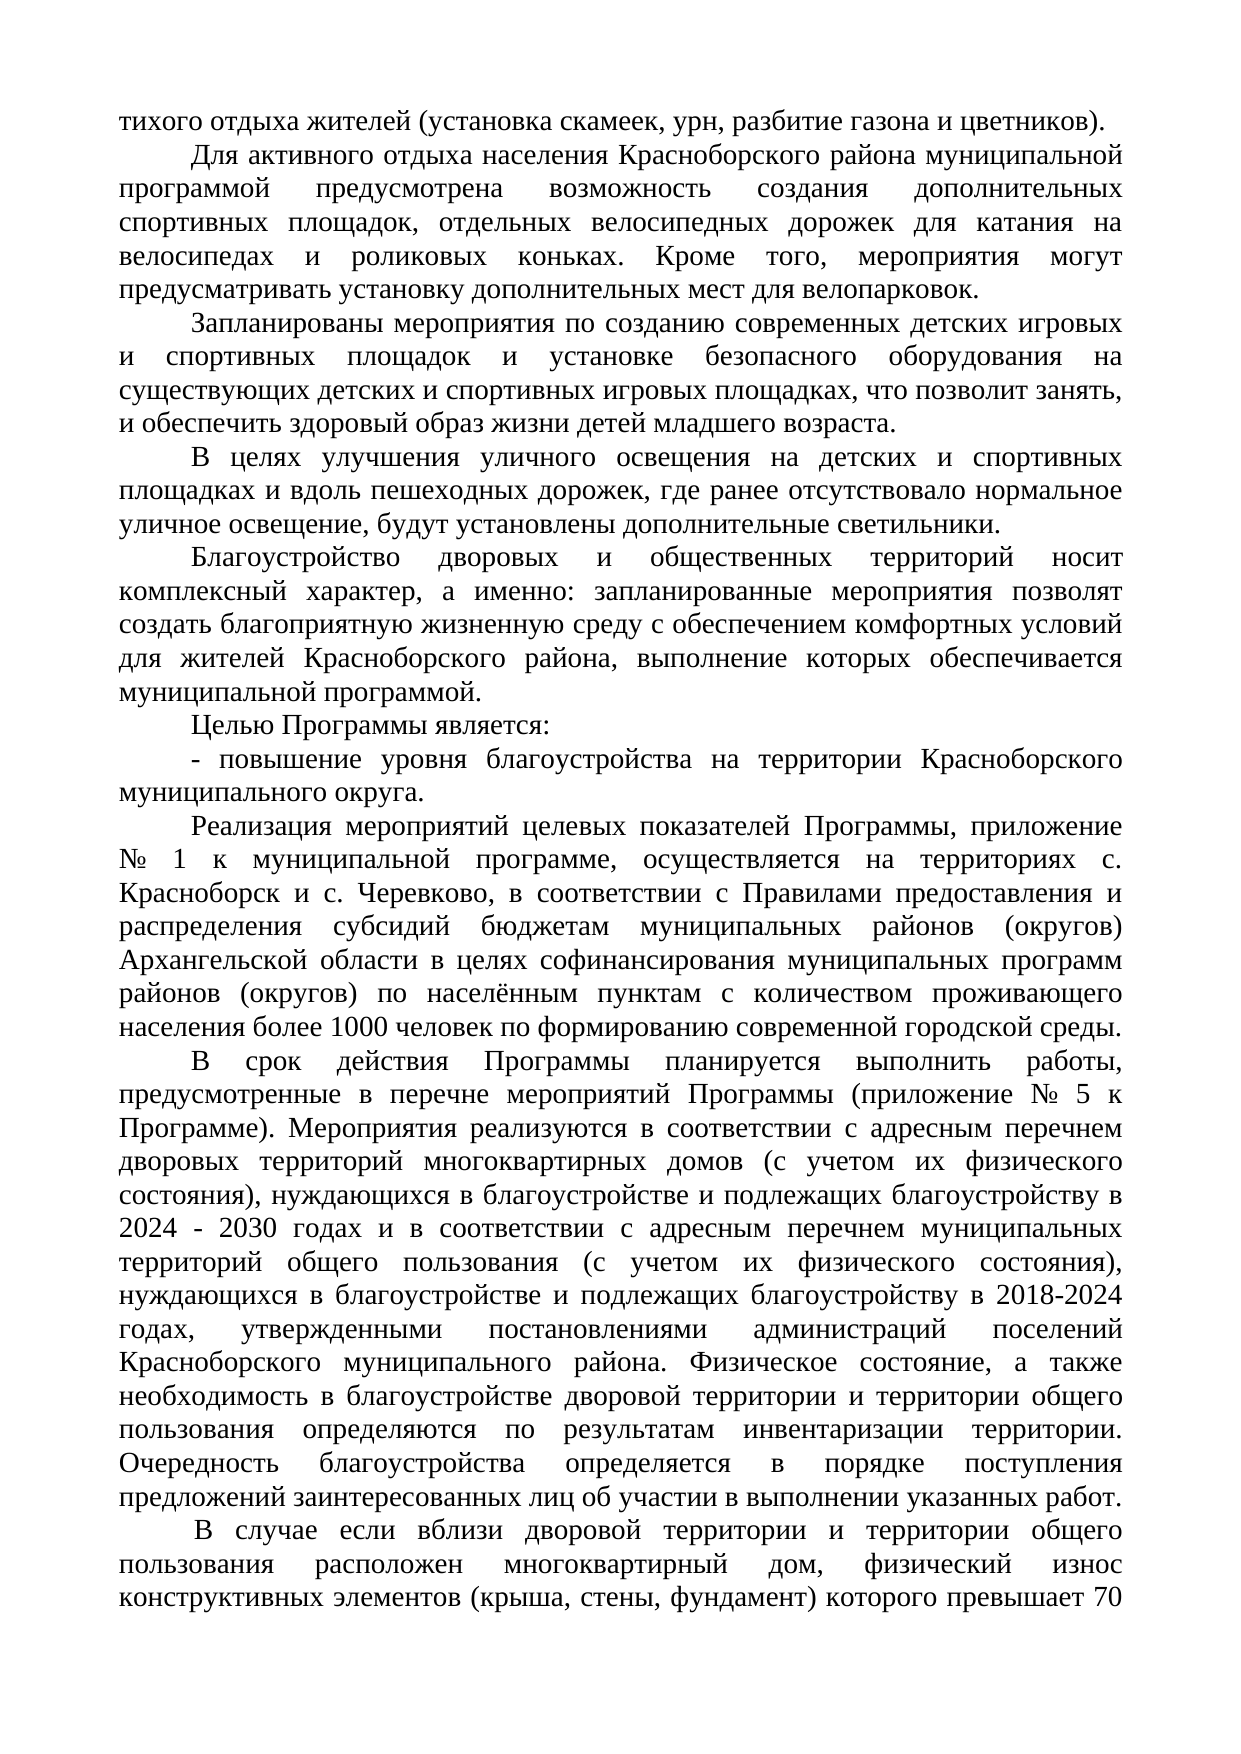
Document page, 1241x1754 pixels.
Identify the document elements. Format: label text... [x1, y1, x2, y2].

text - повышение уровня благоустройства на территории Красноборского муниципального округа. [119, 741, 1123, 808]
text В целях улучшения уличного освещения на детских и спортивных площадках и вдоль пешеходных дорожек, где ранее отсутствовало нормальное уличное освещение, будут установлены дополнительные светильники. [119, 439, 1123, 539]
text Реализация мероприятий целевых показателей Программы, приложение № 1 к муниципальной программе, осуществляется на территориях с. Красноборск и с. Черевково, в соответствии с Правилами предоставления и распределения субсидий бюджетам муниципальных районов (округов) Архангельской области в целях софинансирования муниципальных программ районов (округов) по населённым пунктам с количеством проживающего населения более 1000 человек по формированию современной городской среды. [119, 808, 1123, 1043]
text Запланированы мероприятия по созданию современных детских игровых и спортивных площадок и установке безопасного оборудования на существующих детских и спортивных игровых площадках, что позволит занять, и обеспечить здоровый образ жизни детей младшего возраста. [119, 305, 1123, 439]
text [119, 1512, 1123, 1613]
text Благоустройство дворовых и общественных территорий носит комплексный характер, а именно: запланированные мероприятия позволят создать благоприятную жизненную среду с обеспечением комфортных условий для жителей Красноборского района, выполнение которых обеспечивается муниципальной программой. [119, 539, 1123, 707]
text Целью Программы является: [119, 707, 1123, 741]
text В срок действия Программы планируется выполнить работы, предусмотренные в перечне мероприятий Программы (приложение № 5 к Программе). Мероприятия реализуются в соответствии с адресным перечнем дворовых территорий многоквартирных домов (с учетом их физического состояния), нуждающихся в благоустройстве и подлежащих благоустройству в 2024 - 2030 годах и в соответствии с адресным перечнем муниципальных территорий общего пользования (с учетом их физического состояния), нуждающихся в благоустройстве и подлежащих благоустройству в 2018-2024 годах, утвержденными постановлениями администраций поселений Красноборского муниципального района. Физическое состояние, а также необходимость в благоустройстве дворовой территории и территории общего пользования определяются по результатам инвентаризации территории. Очередность благоустройства определяется в порядке поступления предложений заинтересованных лиц об участии в выполнении указанных работ. [119, 1043, 1123, 1512]
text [119, 103, 1123, 137]
text Для активного отдыха населения Красноборского района муниципальной программой предусмотрена возможность создания дополнительных спортивных площадок, отдельных велосипедных дорожек для катания на велосипедах и роликовых коньках. Кроме того, мероприятия могут предусматривать установку дополнительных мест для велопарковок. [119, 137, 1123, 305]
